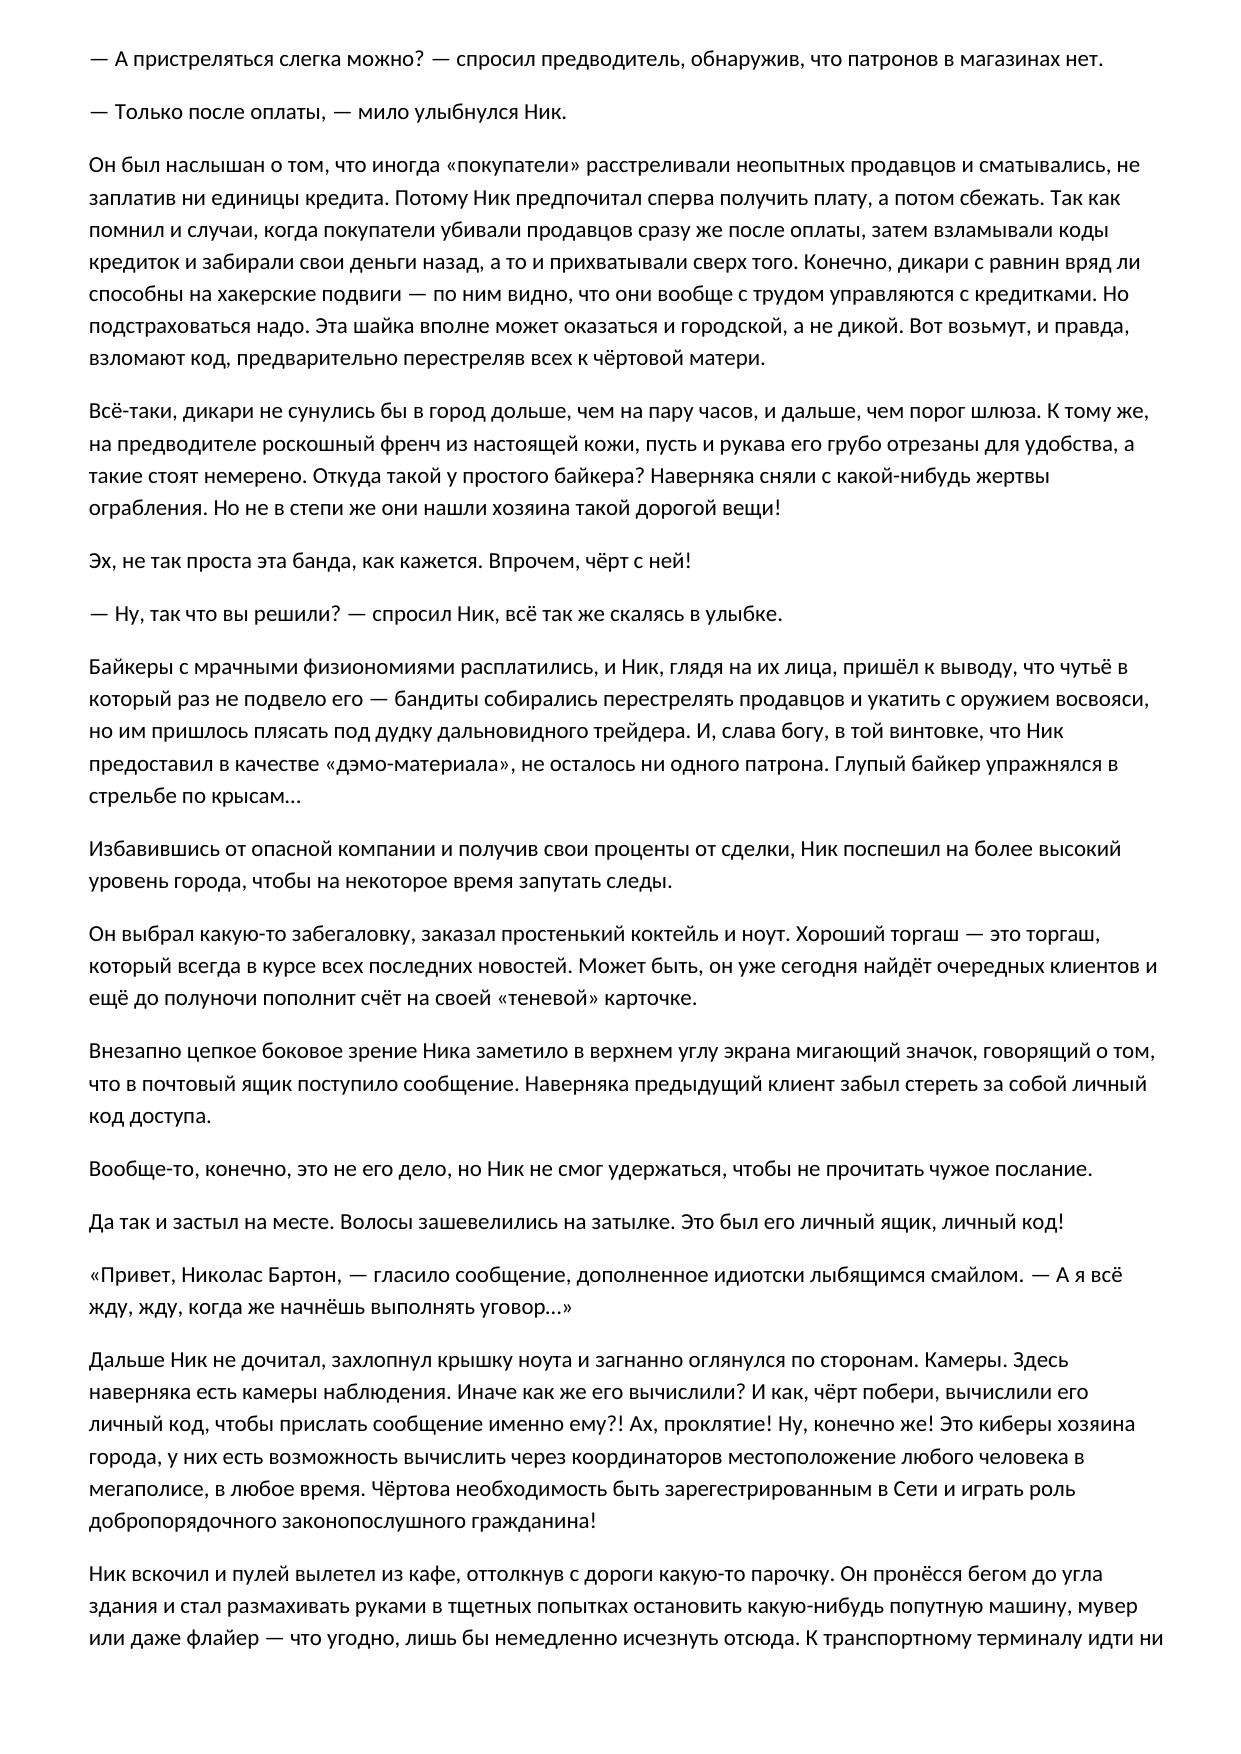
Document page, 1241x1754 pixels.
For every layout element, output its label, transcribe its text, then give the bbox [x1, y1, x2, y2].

text Эх, не так проста эта банда, как кажется. Впрочем, чёрт с ней! [89, 546, 1167, 574]
text «Привет, Николас Бартон, — гласило сообщение, дополненное идиотски лыбящимся смайлом. — А я всё жду, жду, когда же начнёшь выполнять уговор…» [89, 1260, 1167, 1320]
text Дальше Ник не дочитал, захлопнул крышку ноута и загнанно оглянулся по сторонам. Камеры. Здесь наверняка есть камеры наблюдения. Иначе как же его вычислили? И как, чёрт побери, вычислили его личный код, чтобы прислать сообщение именно ему?! Ах, проклятие! Ну, конечно же! Это киберы хозяина города, у них есть возможность вычислить через координаторов местоположение любого человека в мегаполисе, в любое время. Чёртова необходимость быть зарегестрированным в Сети и играть роль добропорядочного законопослушного гражданина! [89, 1345, 1167, 1534]
text Вообще-то, конечно, это не его дело, но Ник не смог удержаться, чтобы не прочитать чужое послание. [89, 1154, 1167, 1182]
text Всё-таки, дикари не сунулись бы в город дольше, чем на пару часов, и дальше, чем порог шлюза. К тому же, на предводителе роскошный френч из настоящей кожи, пусть и рукава его грубо отрезаны для удобства, а такие стоят немерено. Откуда такой у простого байкера? Наверняка сняли с какой-нибудь жертвы ограбления. Но не в степи же они нашли хозяина такой дорогой вещи! [89, 397, 1167, 521]
text — Только после оплаты, — мило улыбнулся Ник. [89, 97, 1167, 125]
text Он был наслышан о том, что иногда «покупатели» расстреливали неопытных продавцов и сматывались, не заплатив ни единицы кредита. Потому Ник предпочитал сперва получить плату, а потом сбежать. Так как помнил и случаи, когда покупатели убивали продавцов сразу же после оплаты, затем взламывали коды кредиток и забирали свои деньги назад, а то и прихватывали сверх того. Конечно, дикари с равнин вряд ли способны на хакерские подвиги — по ним видно, что они вообще с трудом управляются с кредитками. Но подстраховаться надо. Эта шайка вполне может оказаться и городской, а не дикой. Вот возьмут, и правда, взломают код, предварительно перестреляв всех к чёртовой матери. [89, 150, 1167, 372]
text Да так и застыл на месте. Волосы зашевелились на затылке. Это был его личный ящик, личный код! [89, 1207, 1167, 1235]
text — А пристреляться слегка можно? — спросил предводитель, обнаружив, что патронов в магазинах нет. [89, 44, 1167, 72]
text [89, 1559, 1167, 1652]
text Он выбрал какую-то забегаловку, заказал простенький коктейль и ноут. Хороший торгаш — это торгаш, который всегда в курсе всех последних новостей. Может быть, он уже сегодня найдёт очередных клиентов и ещё до полуночи пополнит счёт на своей «теневой» карточке. [89, 919, 1167, 1012]
text — Ну, так что вы решили? — спросил Ник, всё так же скалясь в улыбке. [89, 599, 1167, 627]
text Избавившись от опасной компании и получив свои проценты от сделки, Ник поспешил на более высокий уровень города, чтобы на некоторое время запутать следы. [89, 834, 1167, 894]
text Внезапно цепкое боковое зрение Ника заметило в верхнем углу экрана мигающий значок, говорящий о том, что в почтовый ящик поступило сообщение. Наверняка предыдущий клиент забыл стереть за собой личный код доступа. [89, 1037, 1167, 1129]
text Байкеры с мрачными физиономиями расплатились, и Ник, глядя на их лица, пришёл к выводу, что чутьё в который раз не подвело его — бандиты собирались перестрелять продавцов и укатить с оружием восвояси, но им пришлось плясать под дудку дальновидного трейдера. И, слава богу, в той винтовке, что Ник предоставил в качестве «дэмо-материала», не осталось ни одного патрона. Глупый байкер упражнялся в стрельбе по крысам… [89, 652, 1167, 809]
